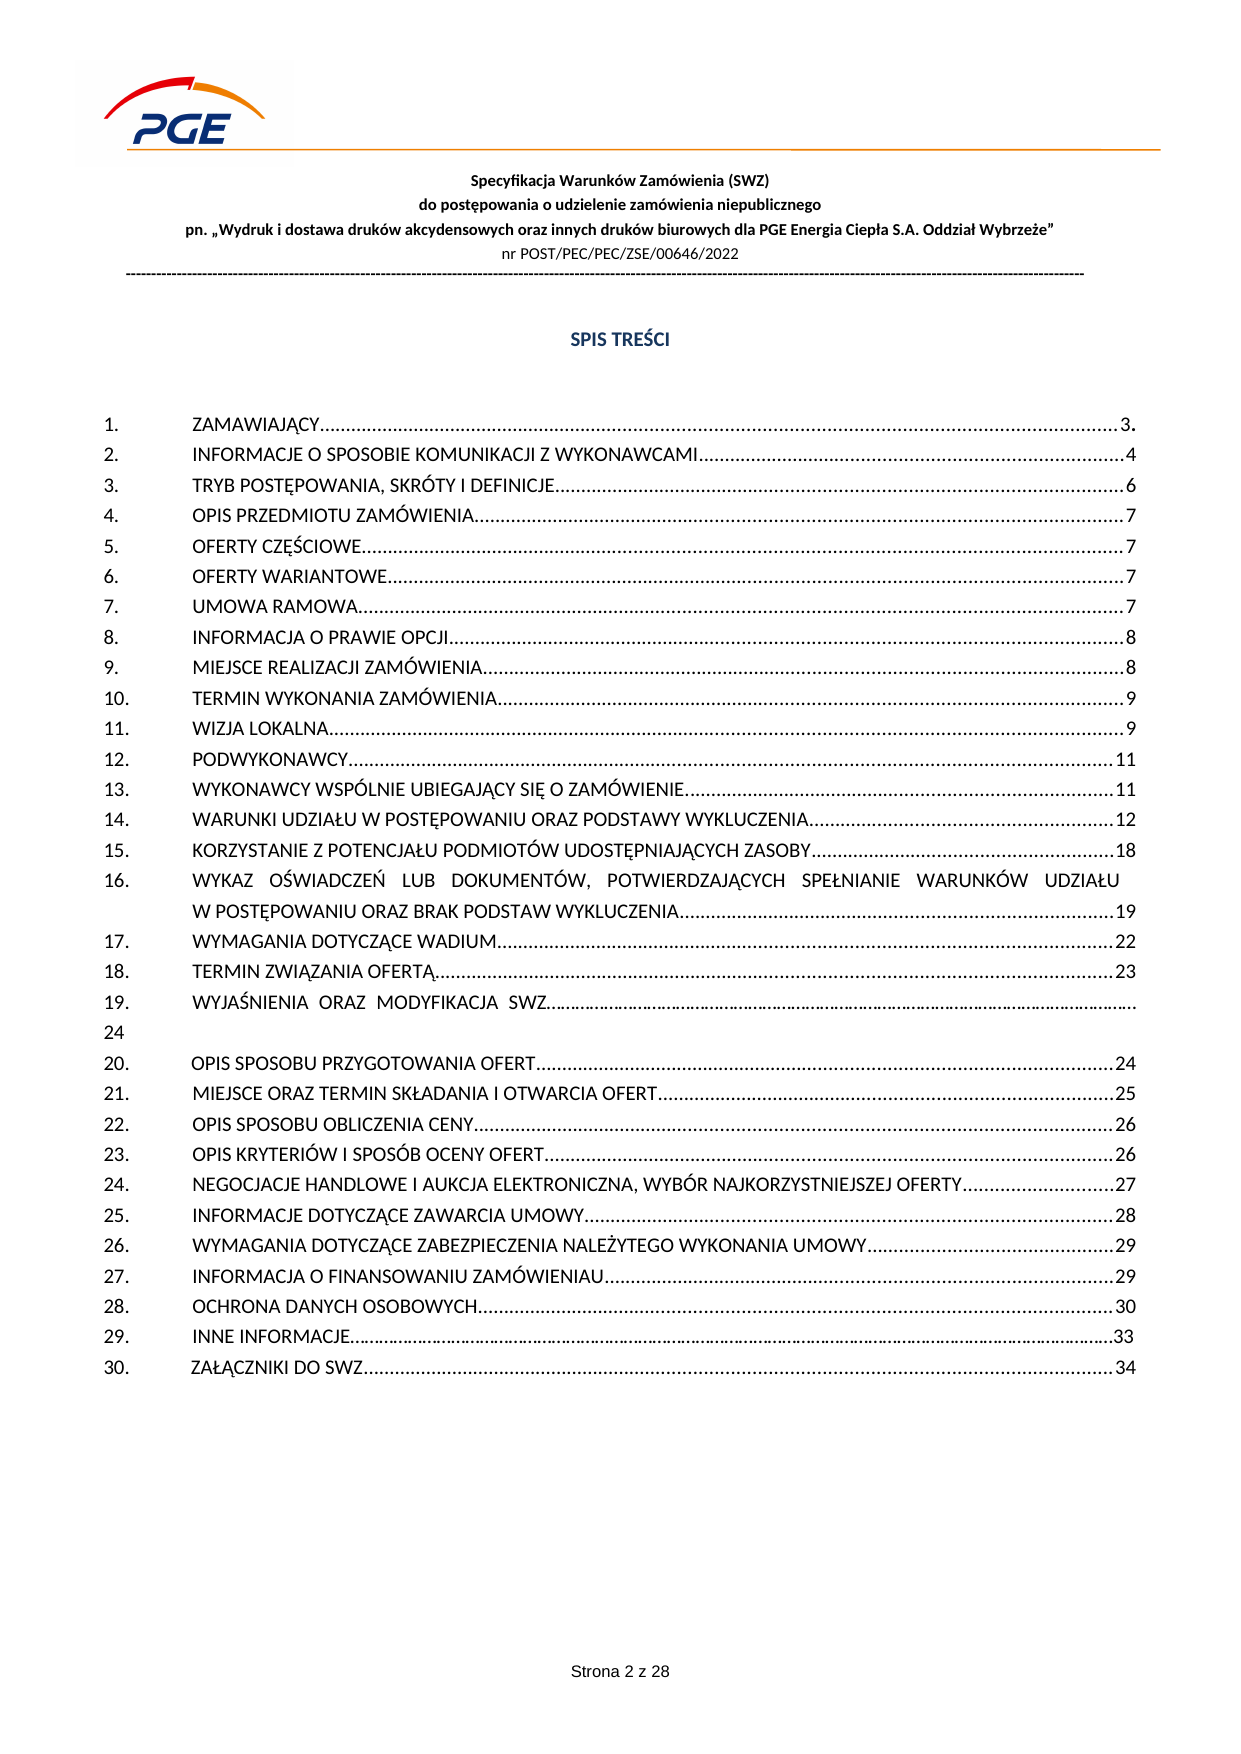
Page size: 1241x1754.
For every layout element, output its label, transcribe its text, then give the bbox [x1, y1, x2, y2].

picture [75, 60, 294, 167]
text SPIS TREŚCI [103, 327, 1137, 352]
